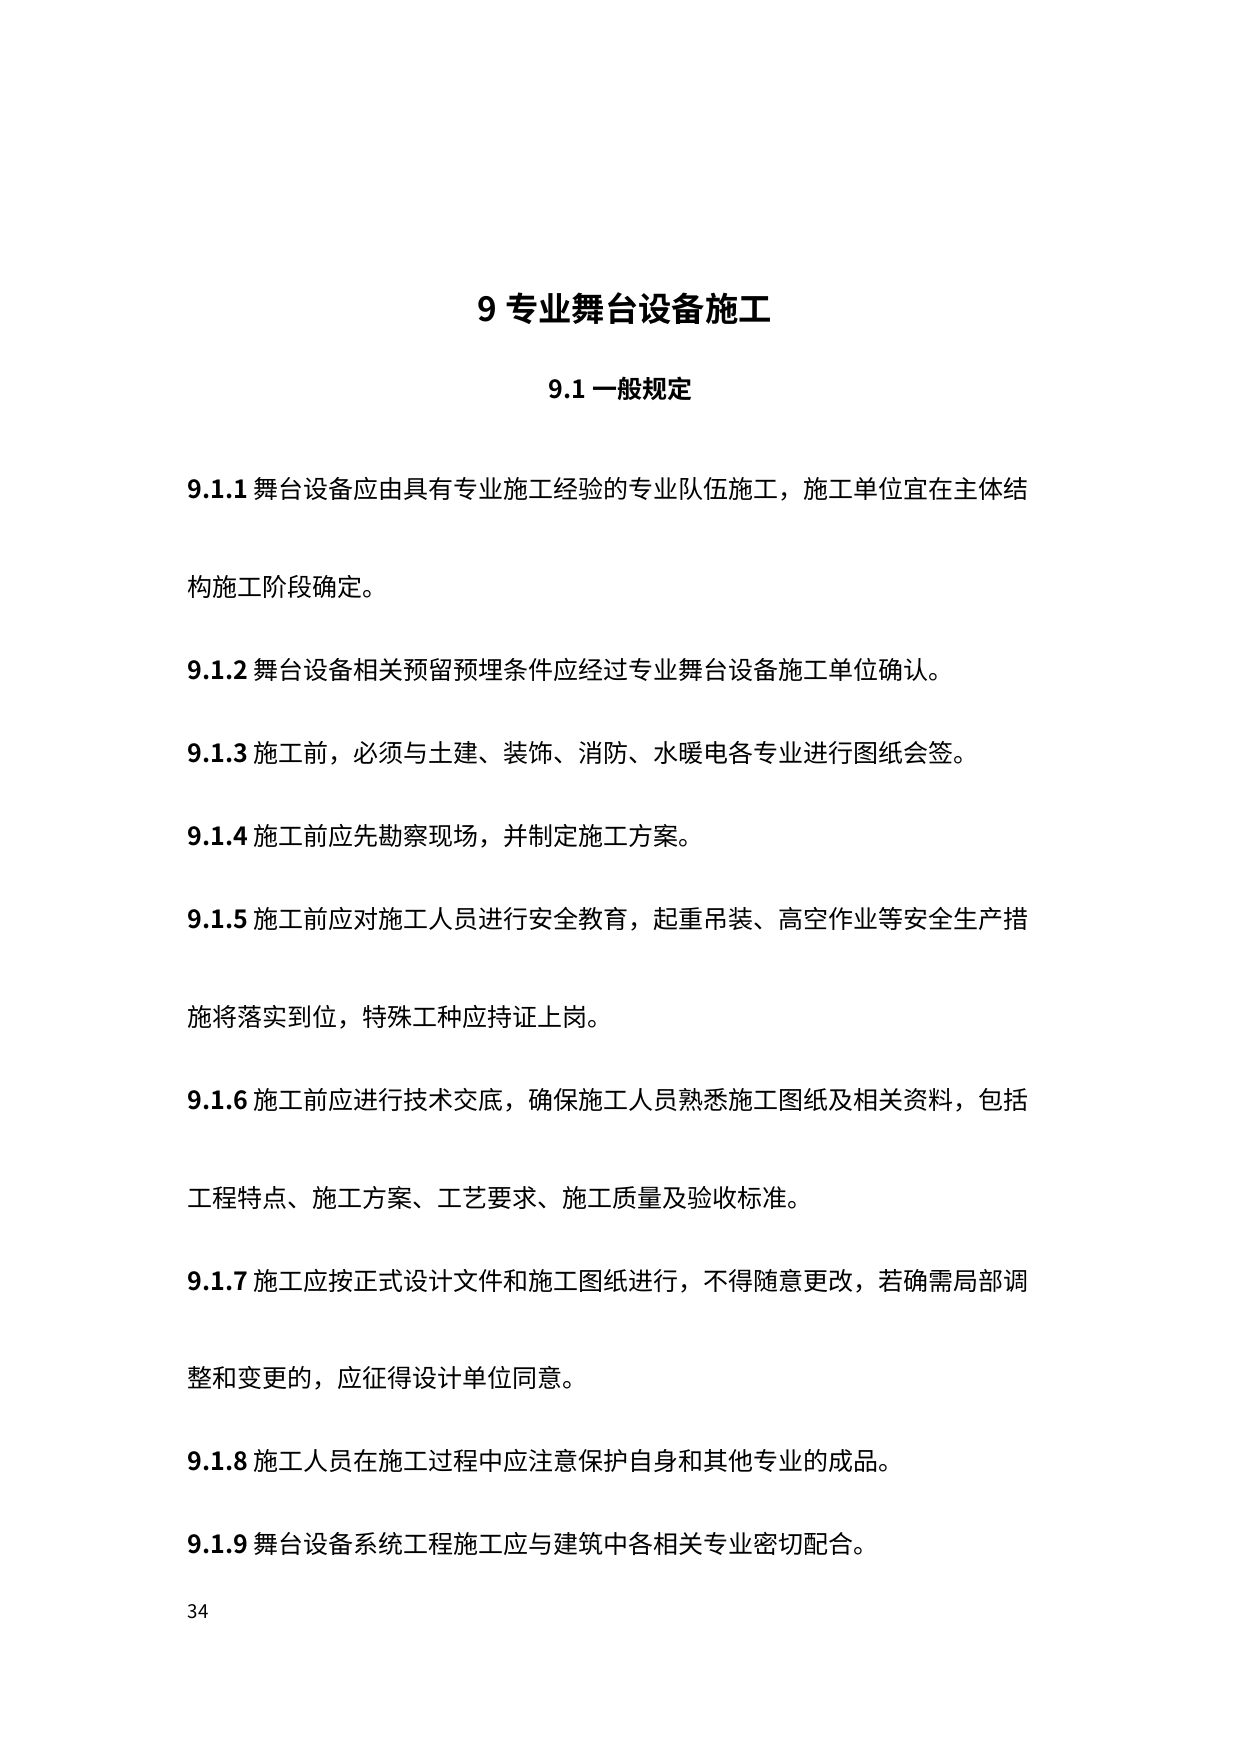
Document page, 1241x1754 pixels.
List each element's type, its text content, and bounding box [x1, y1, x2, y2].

text 9.1.1 舞台设备应由具有专业施工经验的专业队伍施工，施工单位宜在主体结构施工阶段确定。 [187, 456, 1053, 618]
text 9.1.4 施工前应先勘察现场，并制定施工方案。 [187, 802, 1053, 867]
text 9.1.9 舞台设备系统工程施工应与建筑中各相关专业密切配合。 [187, 1511, 1053, 1576]
text 9.1.7 施工应按正式设计文件和施工图纸进行，不得随意更改，若确需局部调整和变更的，应征得设计单位同意。 [187, 1247, 1053, 1409]
text 9.1.5 施工前应对施工人员进行安全教育，起重吊装、高空作业等安全生产措施将落实到位，特殊工种应持证上岗。 [187, 886, 1053, 1048]
text 9.1.3 施工前，必须与土建、装饰、消防、水暖电各专业进行图纸会签。 [187, 719, 1053, 784]
text 9.1.6 施工前应进行技术交底，确保施工人员熟悉施工图纸及相关资料，包括工程特点、施工方案、工艺要求、施工质量及验收标准。 [187, 1066, 1053, 1229]
text 9 专业舞台设备施工 [187, 274, 1053, 339]
text 9.1 一般规定 [211, 356, 1030, 421]
text 9.1.2 舞台设备相关预留预埋条件应经过专业舞台设备施工单位确认。 [187, 636, 1053, 701]
text 9.1.8 施工人员在施工过程中应注意保护自身和其他专业的成品。 [187, 1427, 1053, 1492]
